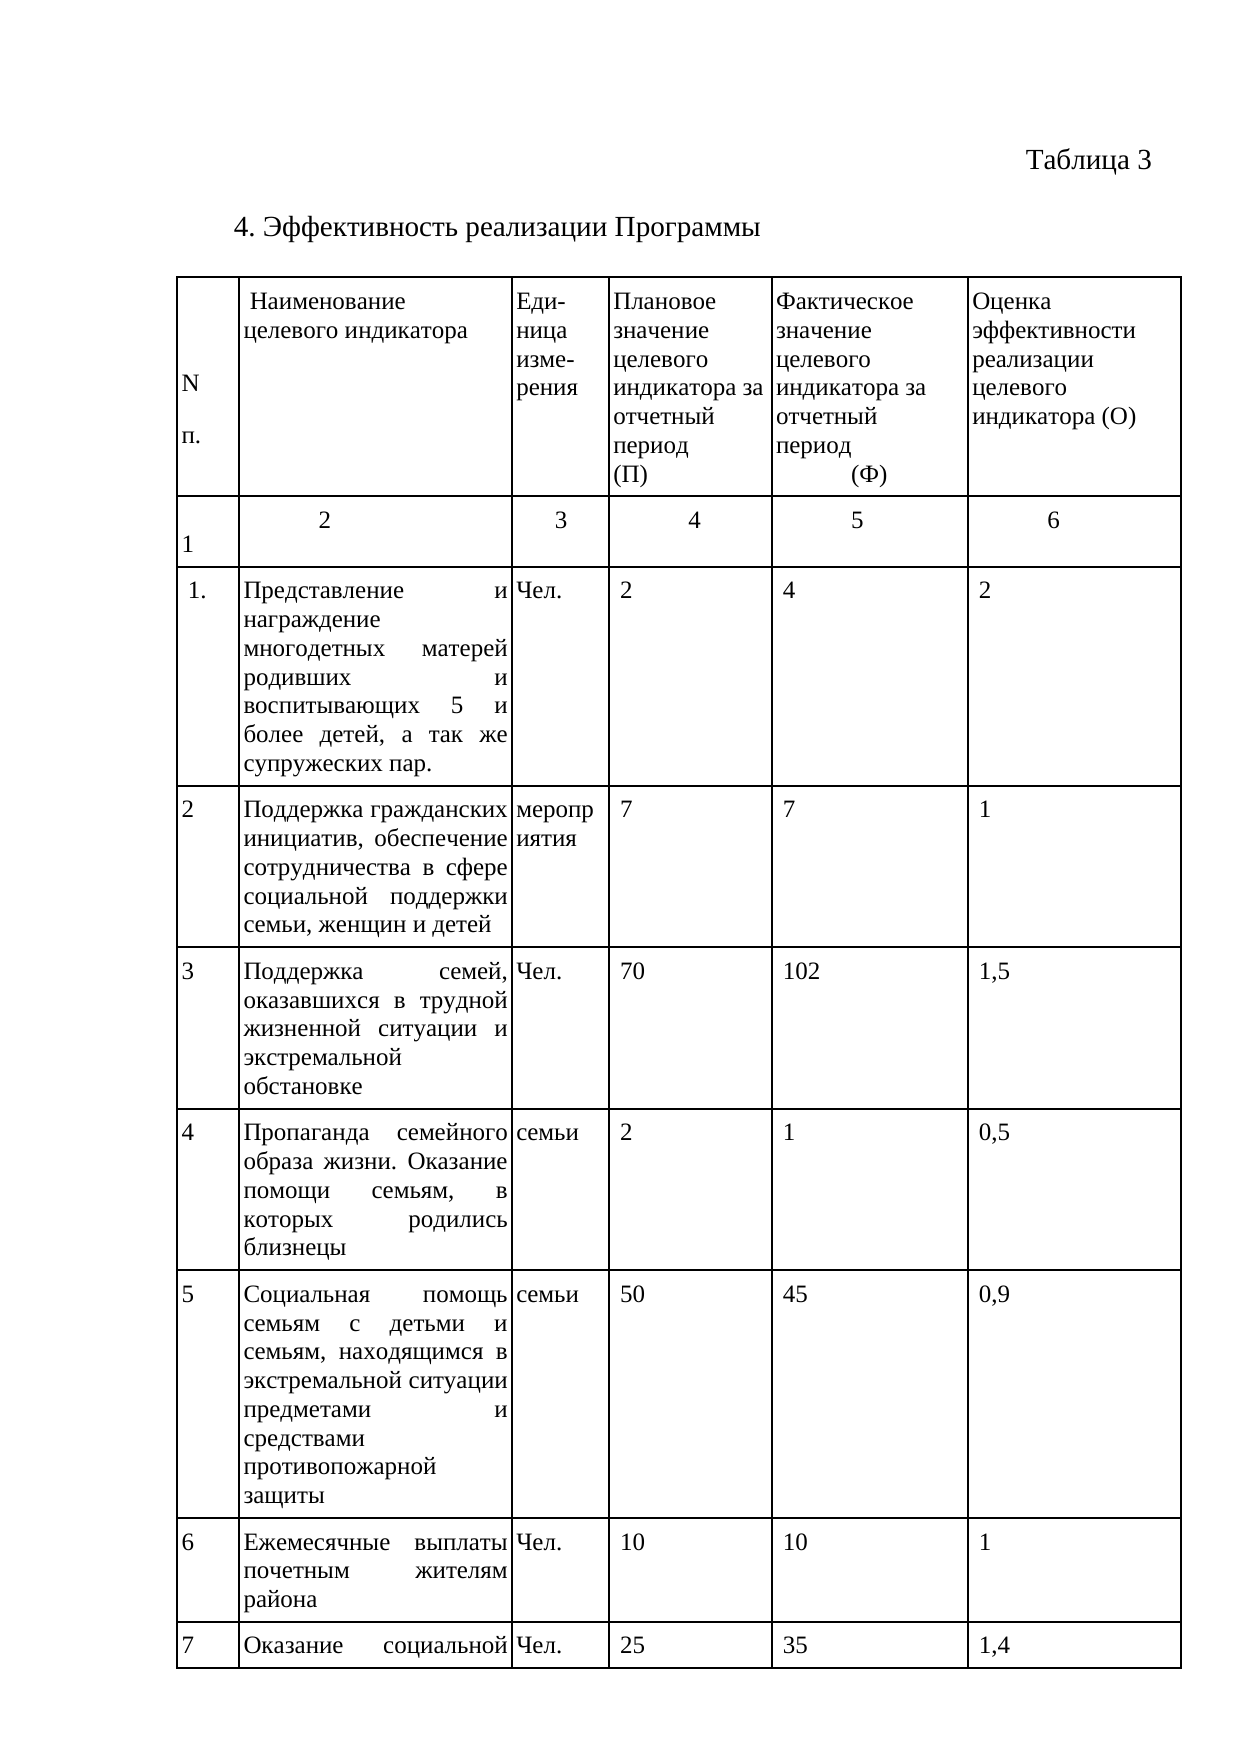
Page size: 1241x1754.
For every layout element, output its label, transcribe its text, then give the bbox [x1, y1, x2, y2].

table_cell семьи [513, 1271, 608, 1517]
table_cell 6 [178, 1519, 238, 1621]
table_cell 1 [178, 497, 238, 566]
table_cell 0,9 [969, 1271, 1180, 1517]
text 4. Эффективность реализации Программы [177, 209, 1152, 243]
table_cell Чел. [513, 1519, 608, 1621]
table_cell Поддержка семей, оказавшихся в трудной жизненной ситуации и экстремальной обстановке [240, 948, 511, 1107]
table_cell 2 [240, 497, 511, 566]
table_cell 2 [969, 568, 1180, 784]
table_cell 7 [610, 787, 771, 946]
table_cell 2 [610, 568, 771, 784]
table_header Еди- ница изме- рения [513, 278, 608, 495]
table_cell 5 [773, 497, 967, 566]
table_cell мероприятия [513, 787, 608, 946]
table_cell 3 [513, 497, 608, 566]
table_cell 50 [610, 1271, 771, 1517]
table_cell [240, 1623, 511, 1667]
table_cell 1,5 [969, 948, 1180, 1107]
table_cell Чел. [513, 948, 608, 1107]
table_cell 102 [773, 948, 967, 1107]
table_cell 5 [178, 1271, 238, 1517]
table_cell Пропаганда семейного образа жизни. Оказание помощи семьям, в которых родились близнецы [240, 1110, 511, 1269]
table_header Наименование целевого индикатора [240, 278, 511, 495]
table_cell Ежемесячные выплаты почетным жителям района [240, 1519, 511, 1621]
table_cell 10 [773, 1519, 967, 1621]
table_cell 0,5 [969, 1110, 1180, 1269]
table_header Оценка эффективности реализации целевого индикатора (О) [969, 278, 1180, 495]
table_cell 1. [178, 568, 238, 784]
table_cell 4 [178, 1110, 238, 1269]
table_cell Чел. [513, 1623, 608, 1667]
table_cell Социальная помощь семьям с детьми и семьям, находящимся в экстремальной ситуации предметами и средствами противопожарной защиты [240, 1271, 511, 1517]
table_cell 1 [969, 787, 1180, 946]
table_cell Чел. [513, 568, 608, 784]
table_cell 4 [773, 568, 967, 784]
table_header N п. [178, 278, 238, 495]
table_cell 10 [610, 1519, 771, 1621]
table_header Фактическое значение целевого индикатора за отчетный период (Ф) [773, 278, 967, 495]
table_cell 3 [178, 948, 238, 1107]
table_cell 1 [773, 1110, 967, 1269]
table_cell 45 [773, 1271, 967, 1517]
table_cell 70 [610, 948, 771, 1107]
table_cell 1,4 [969, 1623, 1180, 1667]
table_cell Представление и награждение многодетных матерей родивших и воспитывающих 5 и более детей, а так же супружеских пар. [240, 568, 511, 784]
table_cell 4 [610, 497, 771, 566]
table_cell семьи [513, 1110, 608, 1269]
table_cell 7 [773, 787, 967, 946]
text Таблица 3 [177, 142, 1152, 176]
table_cell 35 [773, 1623, 967, 1667]
table_cell 2 [178, 787, 238, 946]
table_cell 7 [178, 1623, 238, 1667]
table_header Плановое значение целевого индикатора за отчетный период (П) [610, 278, 771, 495]
table_cell 25 [610, 1623, 771, 1667]
table_cell 6 [969, 497, 1180, 566]
table_cell Поддержка гражданских инициатив, обеспечение сотрудничества в сфере социальной поддержки семьи, женщин и детей [240, 787, 511, 946]
table_cell 2 [610, 1110, 771, 1269]
table_cell 1 [969, 1519, 1180, 1621]
